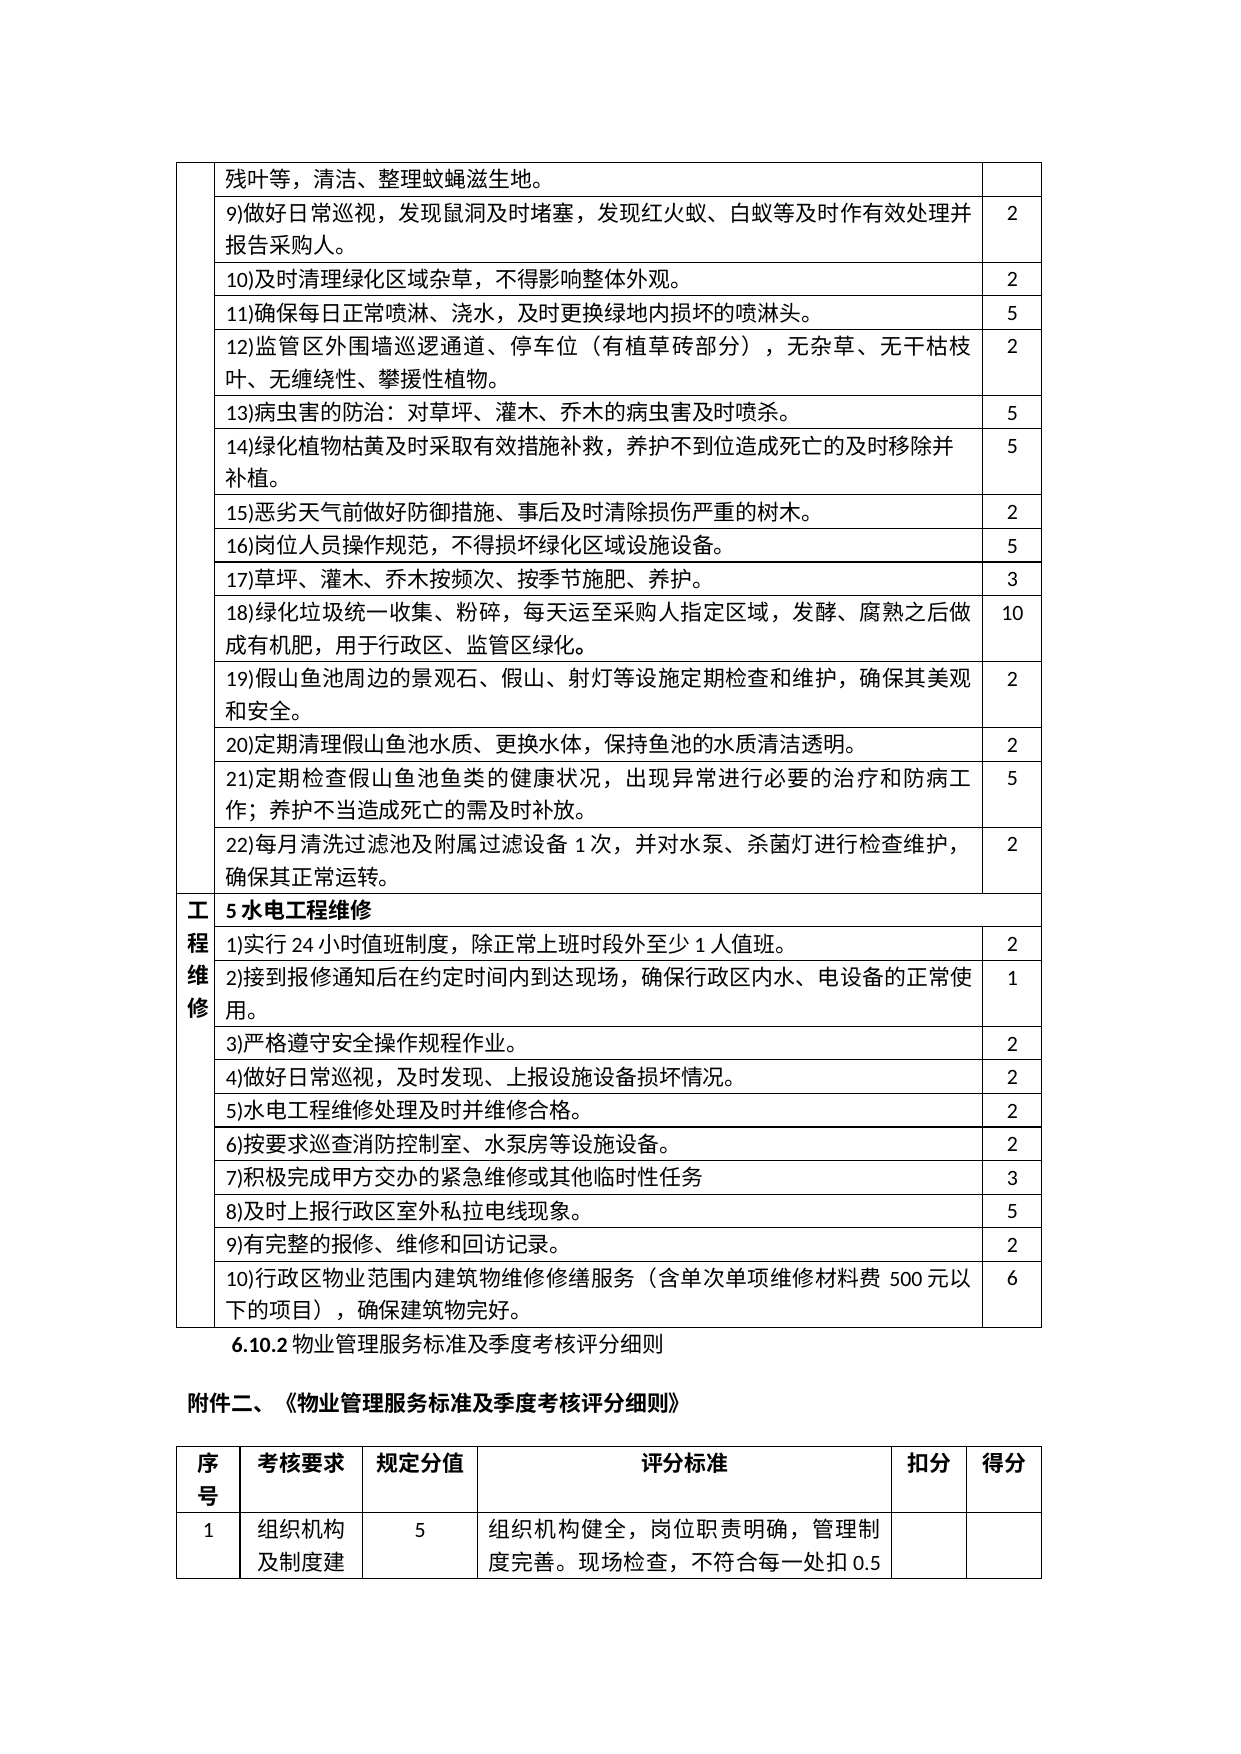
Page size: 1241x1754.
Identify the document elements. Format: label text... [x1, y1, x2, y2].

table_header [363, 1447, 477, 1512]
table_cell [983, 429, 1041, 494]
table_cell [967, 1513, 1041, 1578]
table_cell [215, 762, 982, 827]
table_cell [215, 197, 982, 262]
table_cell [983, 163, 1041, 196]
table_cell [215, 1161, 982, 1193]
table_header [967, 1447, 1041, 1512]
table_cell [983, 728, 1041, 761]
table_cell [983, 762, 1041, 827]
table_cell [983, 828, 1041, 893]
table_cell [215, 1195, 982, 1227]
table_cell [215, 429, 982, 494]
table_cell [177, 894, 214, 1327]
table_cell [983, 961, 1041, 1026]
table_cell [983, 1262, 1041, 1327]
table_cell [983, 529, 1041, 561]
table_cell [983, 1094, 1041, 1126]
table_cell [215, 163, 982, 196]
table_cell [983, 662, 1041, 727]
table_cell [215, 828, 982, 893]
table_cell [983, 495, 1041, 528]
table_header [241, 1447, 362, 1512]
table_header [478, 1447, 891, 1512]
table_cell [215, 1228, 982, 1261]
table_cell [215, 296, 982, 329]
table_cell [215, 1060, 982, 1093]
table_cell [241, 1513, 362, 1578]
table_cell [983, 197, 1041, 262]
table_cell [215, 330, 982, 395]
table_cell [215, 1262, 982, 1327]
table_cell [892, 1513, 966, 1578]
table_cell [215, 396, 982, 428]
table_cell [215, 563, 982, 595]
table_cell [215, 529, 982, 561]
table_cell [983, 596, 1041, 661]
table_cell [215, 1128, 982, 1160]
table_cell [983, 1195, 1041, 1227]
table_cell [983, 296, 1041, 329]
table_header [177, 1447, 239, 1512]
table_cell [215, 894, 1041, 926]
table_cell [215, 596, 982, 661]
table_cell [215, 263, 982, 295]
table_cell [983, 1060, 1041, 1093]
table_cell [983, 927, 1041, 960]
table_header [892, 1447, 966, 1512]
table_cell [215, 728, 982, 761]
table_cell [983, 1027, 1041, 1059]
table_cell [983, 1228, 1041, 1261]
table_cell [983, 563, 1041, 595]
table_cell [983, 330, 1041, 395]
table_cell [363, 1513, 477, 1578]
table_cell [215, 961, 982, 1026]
text 6.10.2物业管理服务标准及季度考核评分细则 [187, 1328, 1053, 1360]
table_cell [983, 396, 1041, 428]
text 附件二、《物业管理服务标准及季度考核评分细则》 [187, 1387, 1053, 1419]
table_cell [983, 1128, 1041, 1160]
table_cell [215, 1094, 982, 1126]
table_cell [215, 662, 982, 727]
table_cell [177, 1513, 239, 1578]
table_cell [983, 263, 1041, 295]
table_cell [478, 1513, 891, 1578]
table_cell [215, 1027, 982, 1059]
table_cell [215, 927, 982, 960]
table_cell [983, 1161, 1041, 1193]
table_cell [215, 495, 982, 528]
